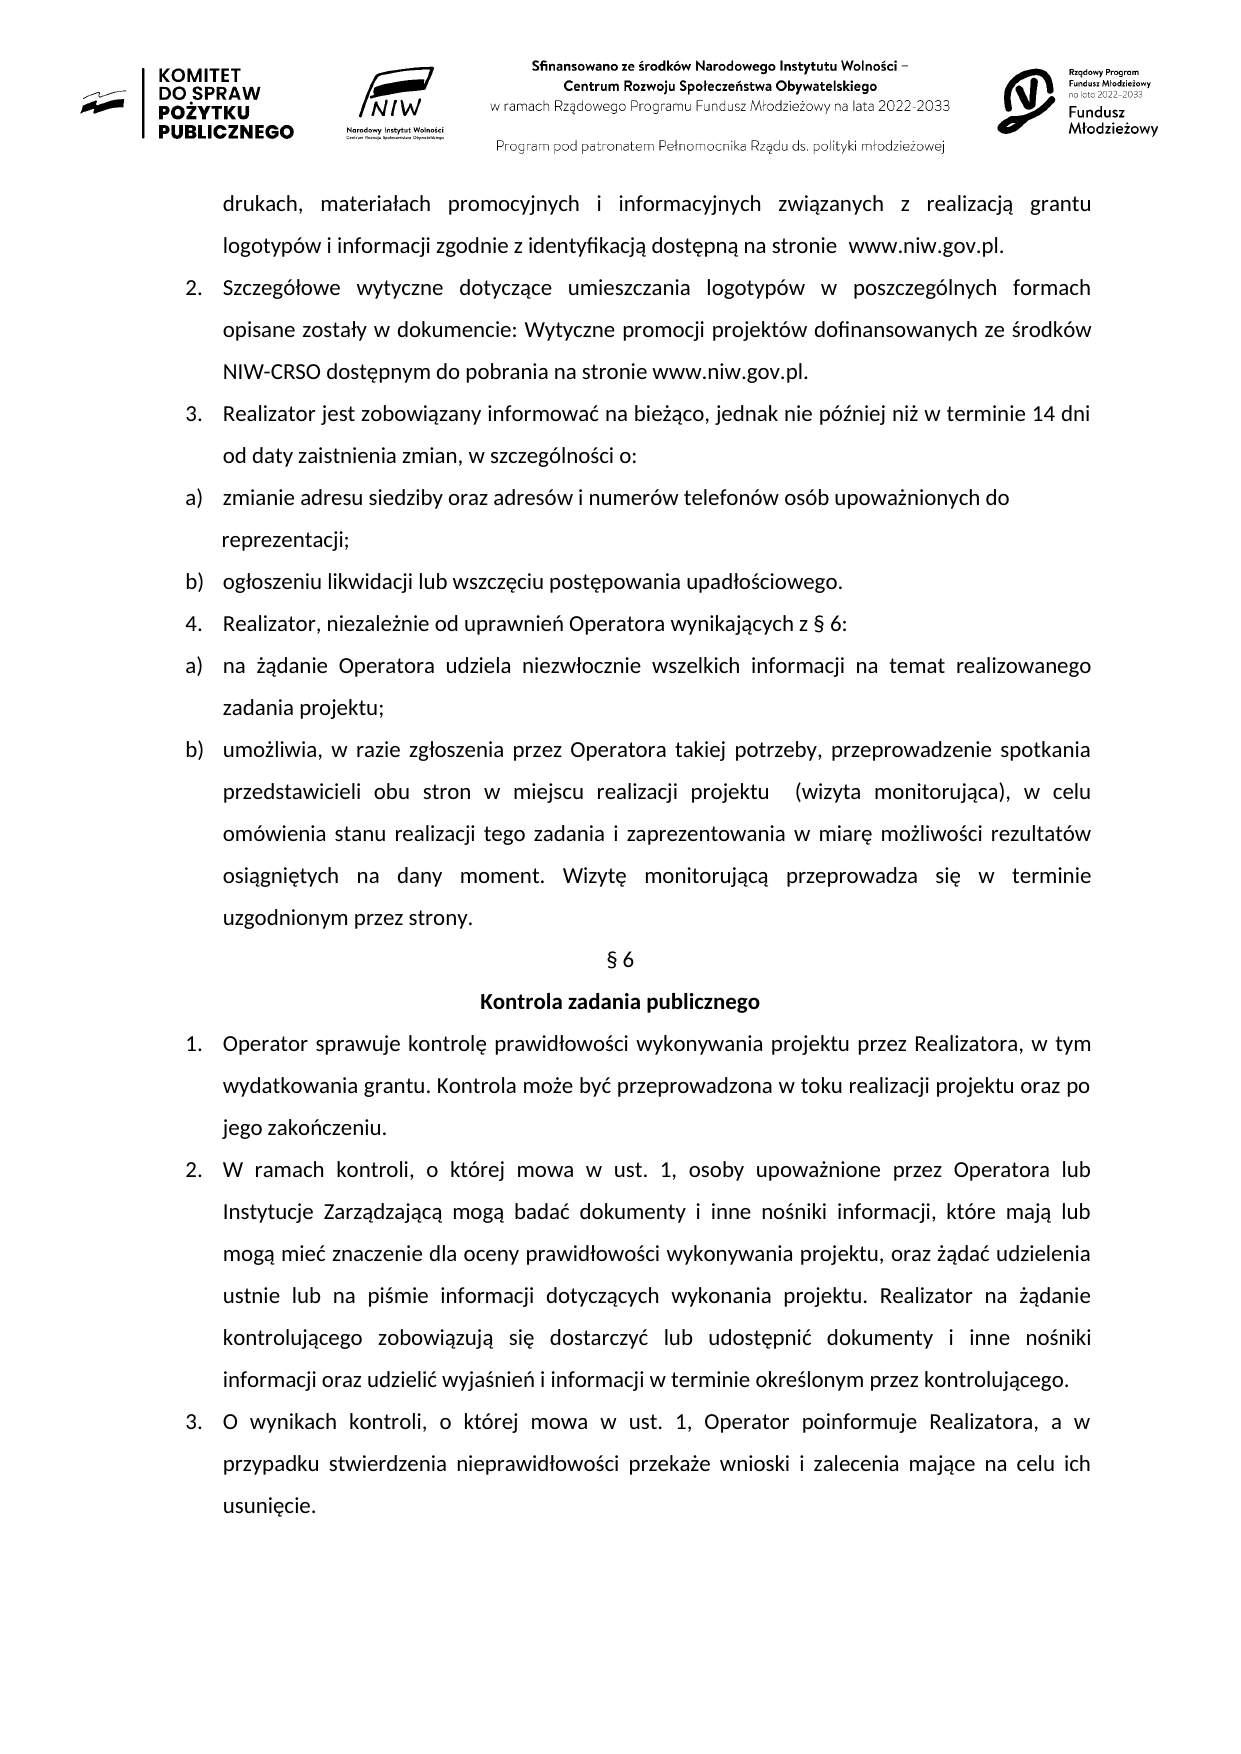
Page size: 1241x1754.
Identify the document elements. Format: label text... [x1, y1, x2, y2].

picture [72, 52, 1166, 160]
text reprezentacji; [148, 525, 1093, 553]
list umożliwia, w razie zgłoszenia przez Operatora takiej potrzeby, przeprowadzenie spotkania przedstawicieli obu stron w miejscu realizacji projektu (wizyta monitorująca), w celu omówienia stanu realizacji tego zadania i zaprezentowania w miarę możliwości rezultatów osiągniętych na dany moment. Wizytę monitorującą przeprowadza się w terminie uzgodnionym przez strony. [185, 735, 1093, 931]
list na żądanie Operatora udziela niezwłocznie wszelkich informacji na temat realizowanego zadania projektu; [185, 651, 1093, 721]
list ogłoszeniu likwidacji lub wszczęciu postępowania upadłościowego. [185, 567, 1093, 595]
text Kontrola zadania publicznego [148, 987, 1093, 1015]
list Realizator jest zobowiązany informować na bieżąco, jednak nie później niż w terminie 14 dni od daty zaistnienia zmian, w szczególności o: [185, 399, 1093, 469]
list Realizator, niezależnie od uprawnień Operatora wynikających z § 6: [185, 609, 1093, 637]
list Szczegółowe wytyczne dotyczące umieszczania logotypów w poszczególnych formach opisane zostały w dokumencie: Wytyczne promocji projektów dofinansowanych ze środków NIW-CRSO dostępnym do pobrania na stronie www.niw.gov.pl. [185, 273, 1093, 386]
list zmianie adresu siedziby oraz adresów i numerów telefonów osób upoważnionych do [185, 483, 1093, 511]
text § 6 [148, 945, 1093, 973]
list O wynikach kontroli, o której mowa w ust. 1, Operator poinformuje Realizatora, a w przypadku stwierdzenia nieprawidłowości przekaże wnioski i zalecenia mające na celu ich usunięcie. [185, 1407, 1093, 1519]
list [185, 148, 1093, 259]
list W ramach kontroli, o której mowa w ust. 1, osoby upoważnione przez Operatora lub Instytucje Zarządzającą mogą badać dokumenty i inne nośniki informacji, które mają lub mogą mieć znaczenie dla oceny prawidłowości wykonywania projektu, oraz żądać udzielenia ustnie lub na piśmie informacji dotyczących wykonania projektu. Realizator na żądanie kontrolującego zobowiązują się dostarczyć lub udostępnić dokumenty i inne nośniki informacji oraz udzielić wyjaśnień i informacji w terminie określonym przez kontrolującego. [185, 1155, 1093, 1393]
list Operator sprawuje kontrolę prawidłowości wykonywania projektu przez Realizatora, w tym wydatkowania grantu. Kontrola może być przeprowadzona w toku realizacji projektu oraz po jego zakończeniu. [185, 1029, 1093, 1141]
